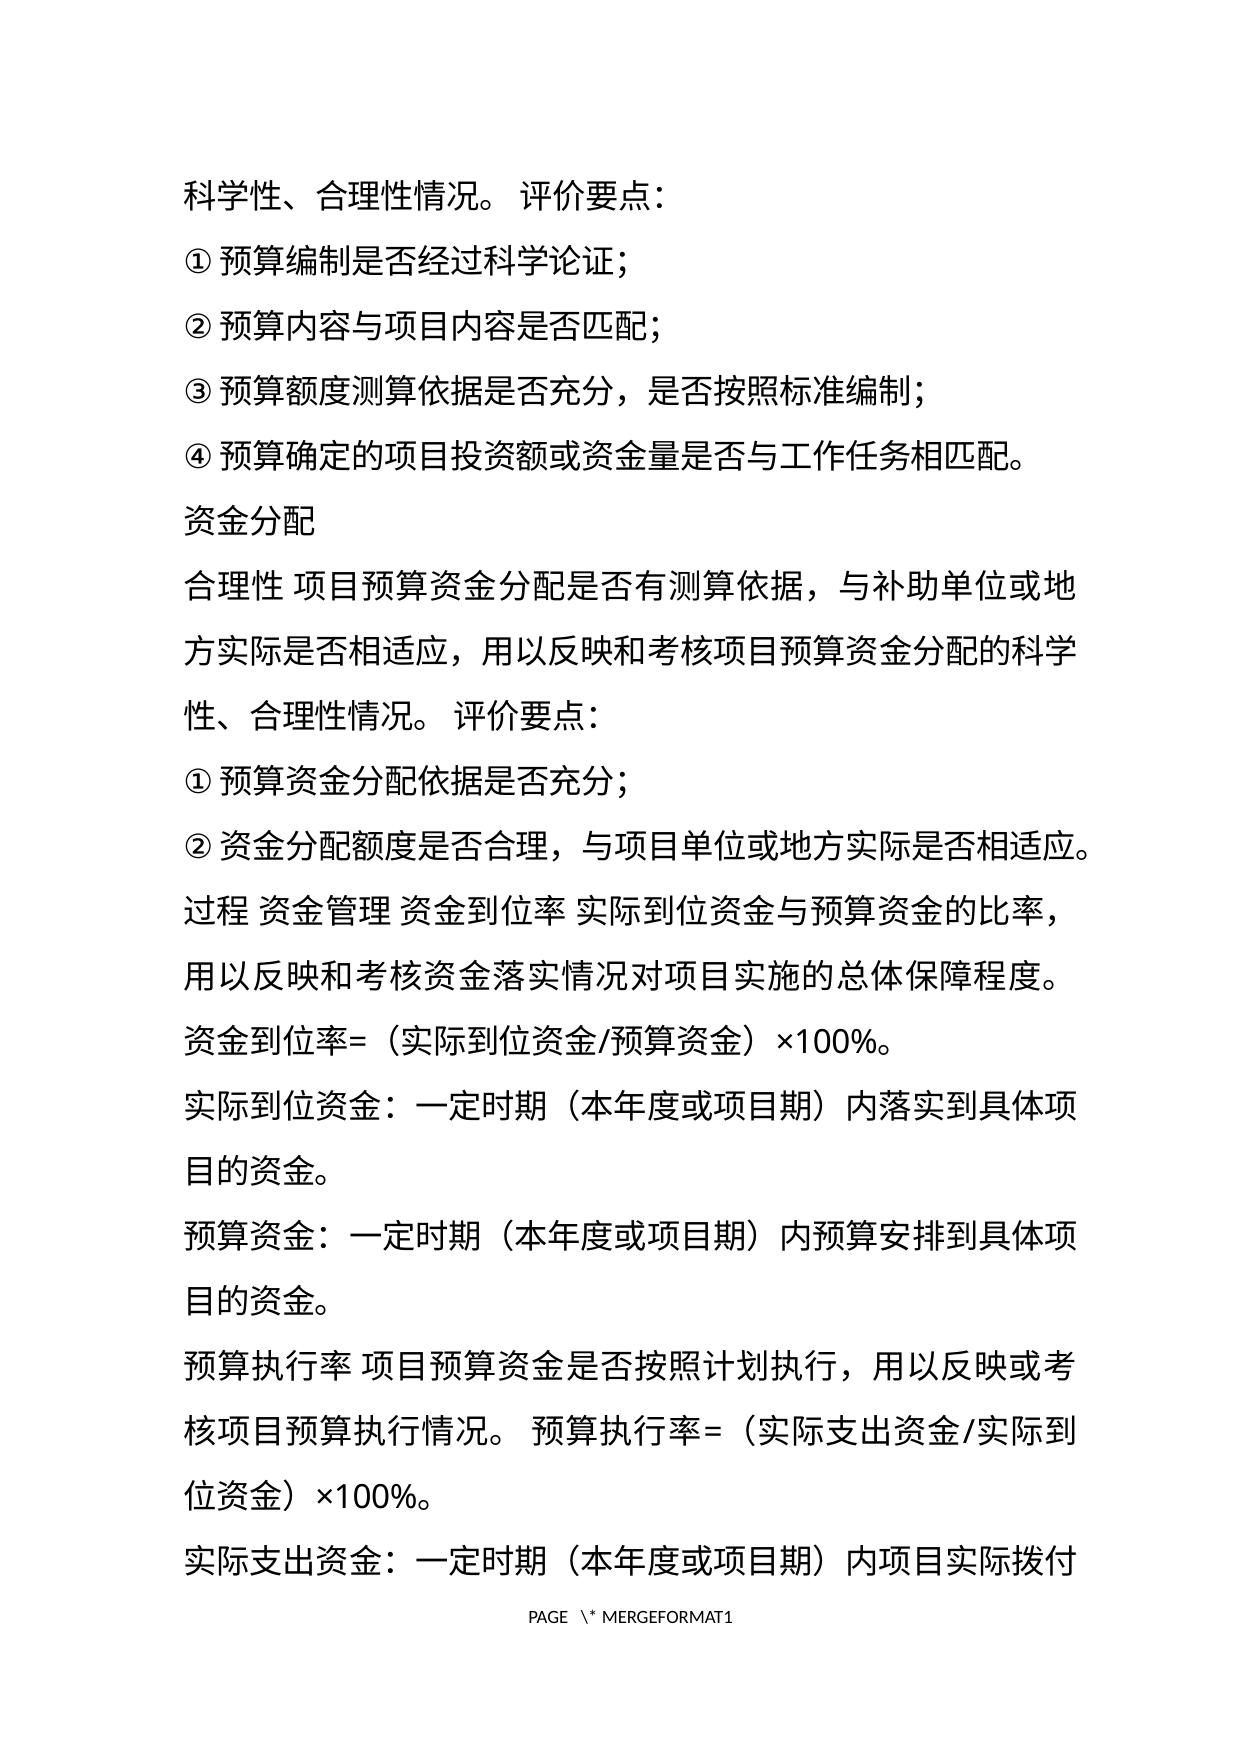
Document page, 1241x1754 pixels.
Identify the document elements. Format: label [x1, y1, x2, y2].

text [183, 162, 1078, 1592]
